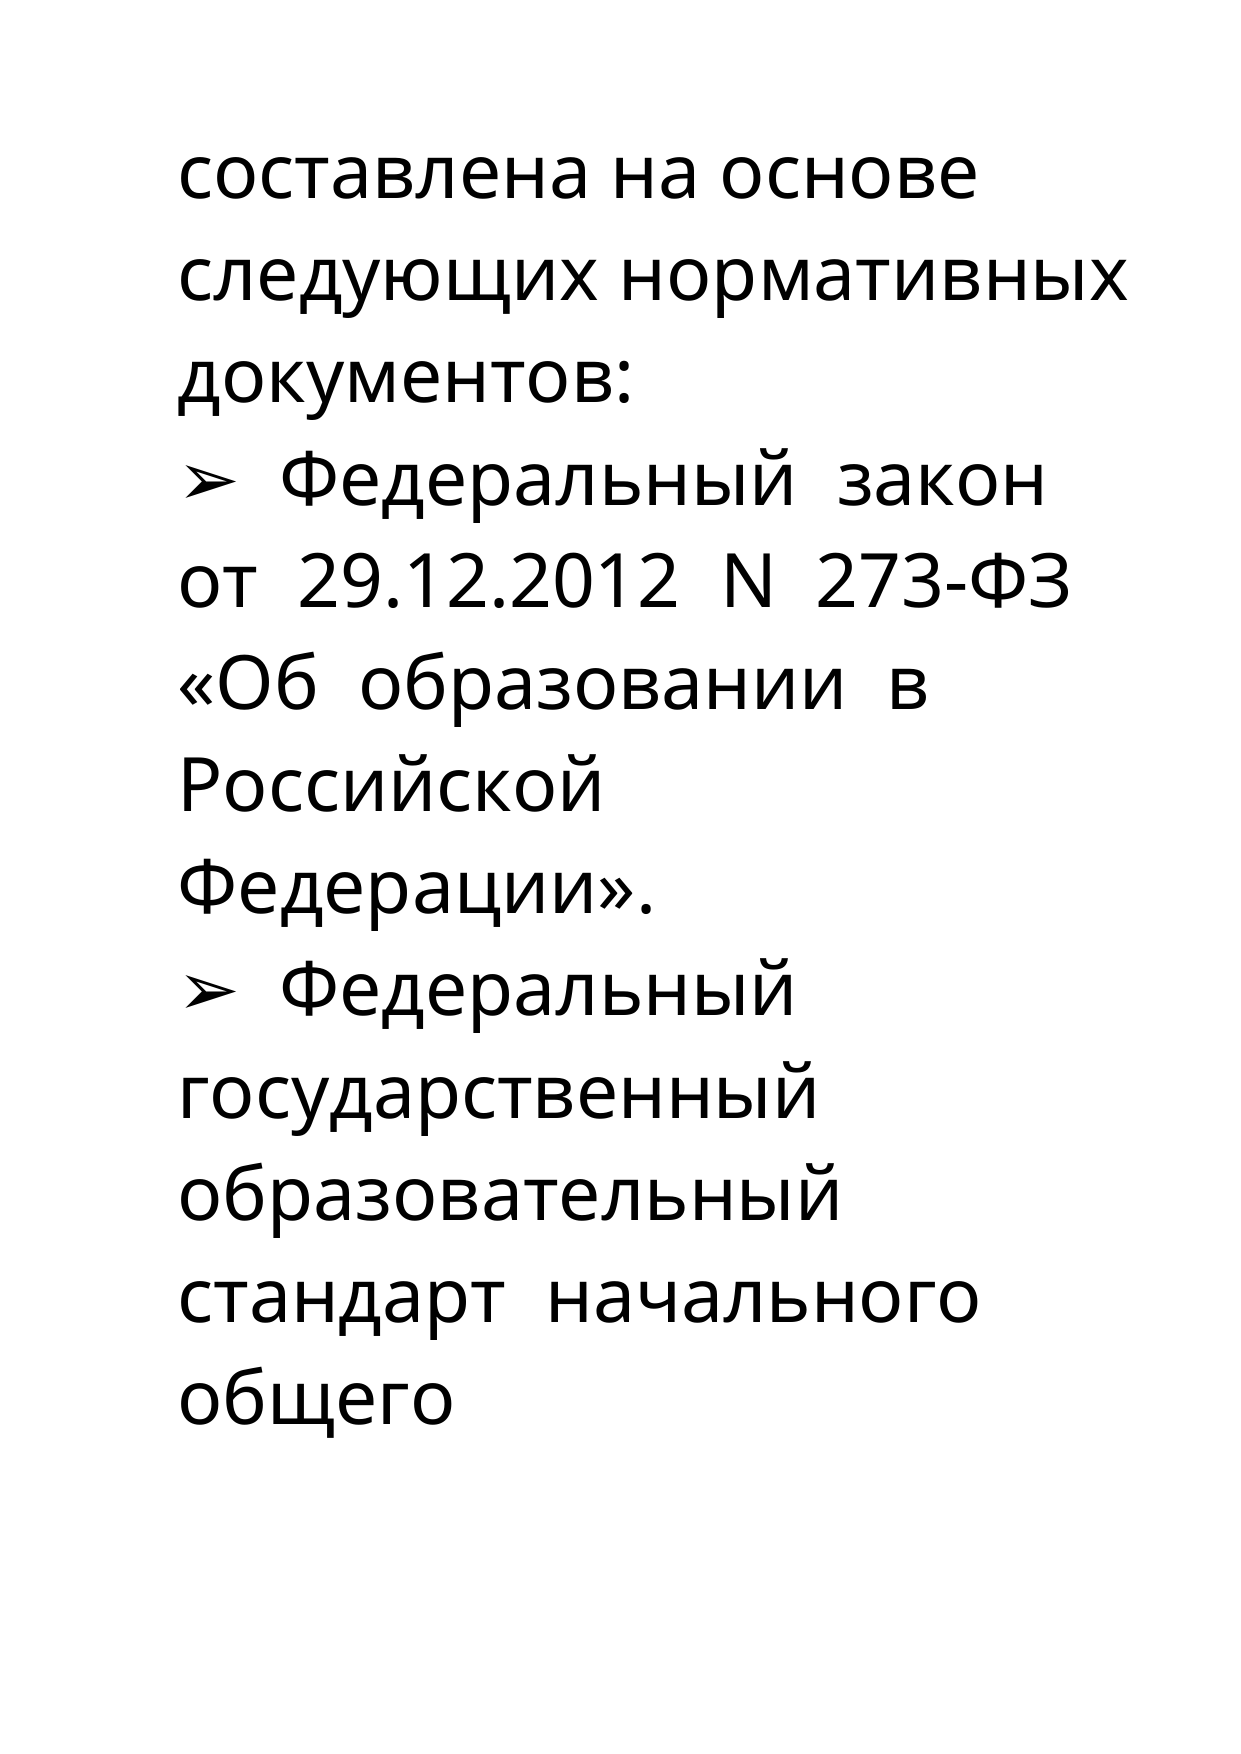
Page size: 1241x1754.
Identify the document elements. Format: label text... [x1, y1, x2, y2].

text Федерации». [177, 833, 1152, 936]
text ➢ Федеральный закон от 29.12.2012 N 273-ФЗ «Об образовании в Российской [177, 425, 1152, 833]
text составлена на основе следующих нормативных документов: [177, 118, 1152, 425]
text ➢ Федеральный государственный образовательный стандарт начального общего [177, 936, 1152, 1447]
